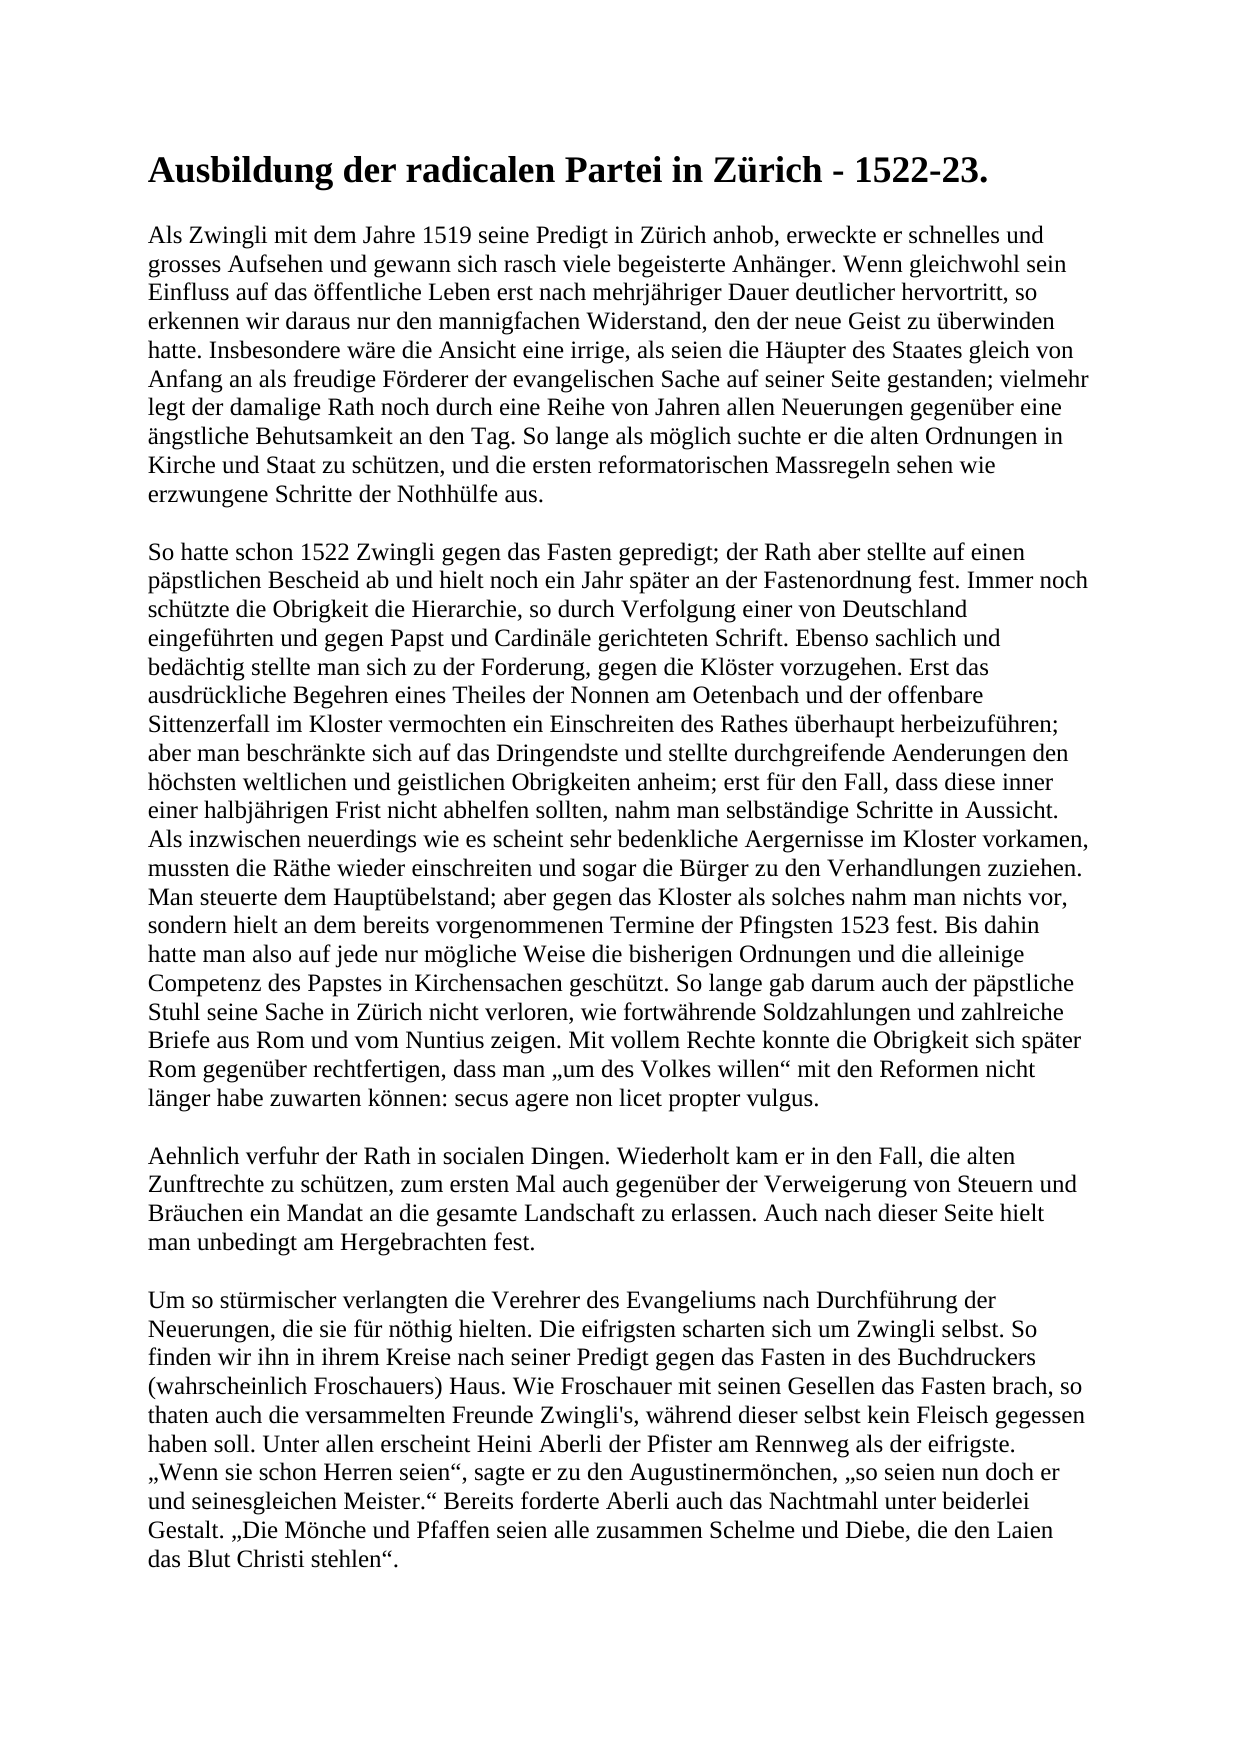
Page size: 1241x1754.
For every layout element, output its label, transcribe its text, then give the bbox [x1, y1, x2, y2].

text Um so stürmischer verlangten die Verehrer des Evangeliums nach Durchführung der Neuerungen, die sie für nöthig hielten. Die eifrigsten scharten sich um Zwingli selbst. So finden wir ihn in ihrem Kreise nach seiner Predigt gegen das Fasten in des Buchdruckers (wahrscheinlich Froschauers) Haus. Wie Froschauer mit seinen Gesellen das Fasten brach, so thaten auch die versammelten Freunde Zwingli's, während dieser selbst kein Fleisch gegessen haben soll. Unter allen erscheint Heini Aberli der Pfister am Rennweg als der eifrigste. „Wenn sie schon Herren seien“, sagte er zu den Augustinermönchen, „so seien nun doch er und seinesgleichen Meister.“ Bereits forderte Aberli auch das Nachtmahl unter beiderlei Gestalt. „Die Mönche und Pfaffen seien alle zusammen Schelme und Diebe, die den Laien das Blut Christi stehlen“. [148, 1285, 1093, 1572]
text Aehnlich verfuhr der Rath in socialen Dingen. Wiederholt kam er in den Fall, die alten Zunftrechte zu schützen, zum ersten Mal auch gegenüber der Verweigerung von Steuern und Bräuchen ein Mandat an die gesamte Landschaft zu erlassen. Auch nach dieser Seite hielt man unbedingt am Hergebrachten fest. [148, 1141, 1093, 1256]
text Als Zwingli mit dem Jahre 1519 seine Predigt in Zürich anhob, erweckte er schnelles und grosses Aufsehen und gewann sich rasch viele begeisterte Anhänger. Wenn gleichwohl sein Einfluss auf das öffentliche Leben erst nach mehrjähriger Dauer deutlicher hervortritt, so erkennen wir daraus nur den mannigfachen Widerstand, den der neue Geist zu überwinden hatte. Insbesondere wäre die Ansicht eine irrige, als seien die Häupter des Staates gleich von Anfang an als freudige Förderer der evangelischen Sache auf seiner Seite gestanden; vielmehr legt der damalige Rath noch durch eine Reihe von Jahren allen Neuerungen gegenüber eine ängstliche Behutsamkeit an den Tag. So lange als möglich suchte er die alten Ordnungen in Kirche und Staat zu schützen, und die ersten reformatorischen Massregeln sehen wie erzwungene Schritte der Nothhülfe aus. [148, 220, 1093, 507]
text So hatte schon 1522 Zwingli gegen das Fasten gepredigt; der Rath aber stellte auf einen päpstlichen Bescheid ab und hielt noch ein Jahr später an der Fastenordnung fest. Immer noch schützte die Obrigkeit die Hierarchie, so durch Verfolgung einer von Deutschland eingeführten und gegen Papst und Cardinäle gerichteten Schrift. Ebenso sachlich und bedächtig stellte man sich zu der Forderung, gegen die Klöster vorzugehen. Erst das ausdrückliche Begehren eines Theiles der Nonnen am Oetenbach und der offenbare Sittenzerfall im Kloster vermochten ein Einschreiten des Rathes überhaupt herbeizuführen; aber man beschränkte sich auf das Dringendste und stellte durchgreifende Aenderungen den höchsten weltlichen und geistlichen Obrigkeiten anheim; erst für den Fall, dass diese inner einer halbjährigen Frist nicht abhelfen sollten, nahm man selbständige Schritte in Aussicht. Als inzwischen neuerdings wie es scheint sehr bedenkliche Aergernisse im Kloster vorkamen, mussten die Räthe wieder einschreiten und sogar die Bürger zu den Verhandlungen zuziehen. Man steuerte dem Hauptübelstand; aber gegen das Kloster als solches nahm man nichts vor, sondern hielt an dem bereits vorgenommenen Termine der Pfingsten 1523 fest. Bis dahin hatte man also auf jede nur mögliche Weise die bisherigen Ordnungen und die alleinige Competenz des Papstes in Kirchensachen geschützt. So lange gab darum auch der päpstliche Stuhl seine Sache in Zürich nicht verloren, wie fortwährende Soldzahlungen und zahlreiche Briefe aus Rom und vom Nuntius zeigen. Mit vollem Rechte konnte die Obrigkeit sich später Rom gegenüber rechtfertigen, dass man „um des Volkes willen“ mit den Reformen nicht länger habe zuwarten können: secus agere non licet propter vulgus. [148, 537, 1093, 1112]
subtitle Ausbildung der radicalen Partei in Zürich - 1522-23. [148, 148, 1093, 191]
